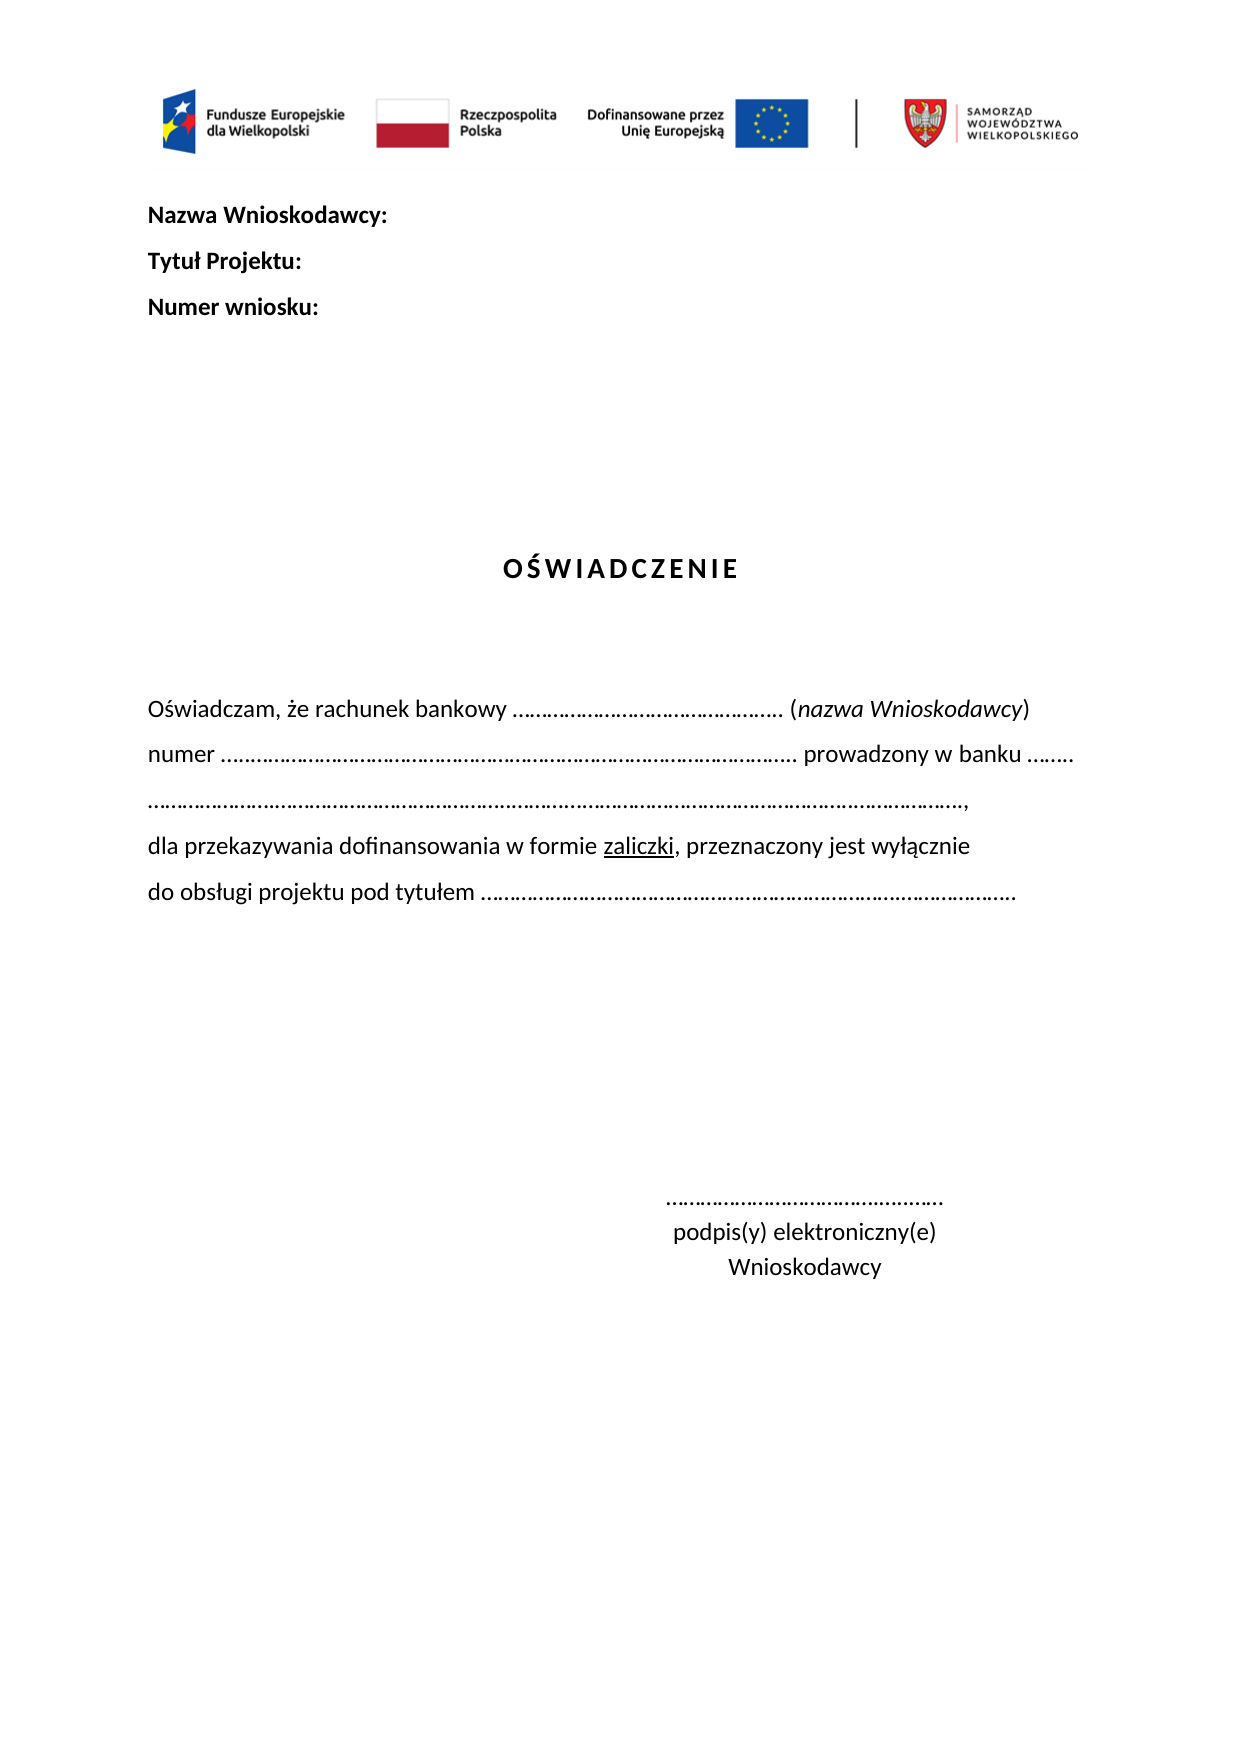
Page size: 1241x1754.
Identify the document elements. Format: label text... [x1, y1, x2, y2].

text ……………………………….…..…… [517, 1181, 1092, 1211]
text Wnioskodawcy [517, 1251, 1092, 1281]
text Tytuł Projektu: [148, 245, 1092, 276]
text Numer wniosku: [148, 291, 1092, 322]
text podpis(y) elektroniczny(e) [517, 1216, 1092, 1246]
text OŚWIADCZENIE [148, 551, 1092, 586]
text Oświadczam, że rachunek bankowy ……………………………………….. (nazwa Wnioskodawcy) numer …..………………………………………………………………………………….. prowadzony w banku ……..………………….…………………………………..………...………………………………………..………………., dla przekazywania dofinansowania w formie zaliczki, przeznaczony jest wyłącznie do obsługi projektu pod tytułem ……………………………………………………………….……………….. [148, 693, 1092, 906]
text Nazwa Wnioskodawcy: [148, 200, 1092, 230]
picture [147, 73, 1094, 170]
